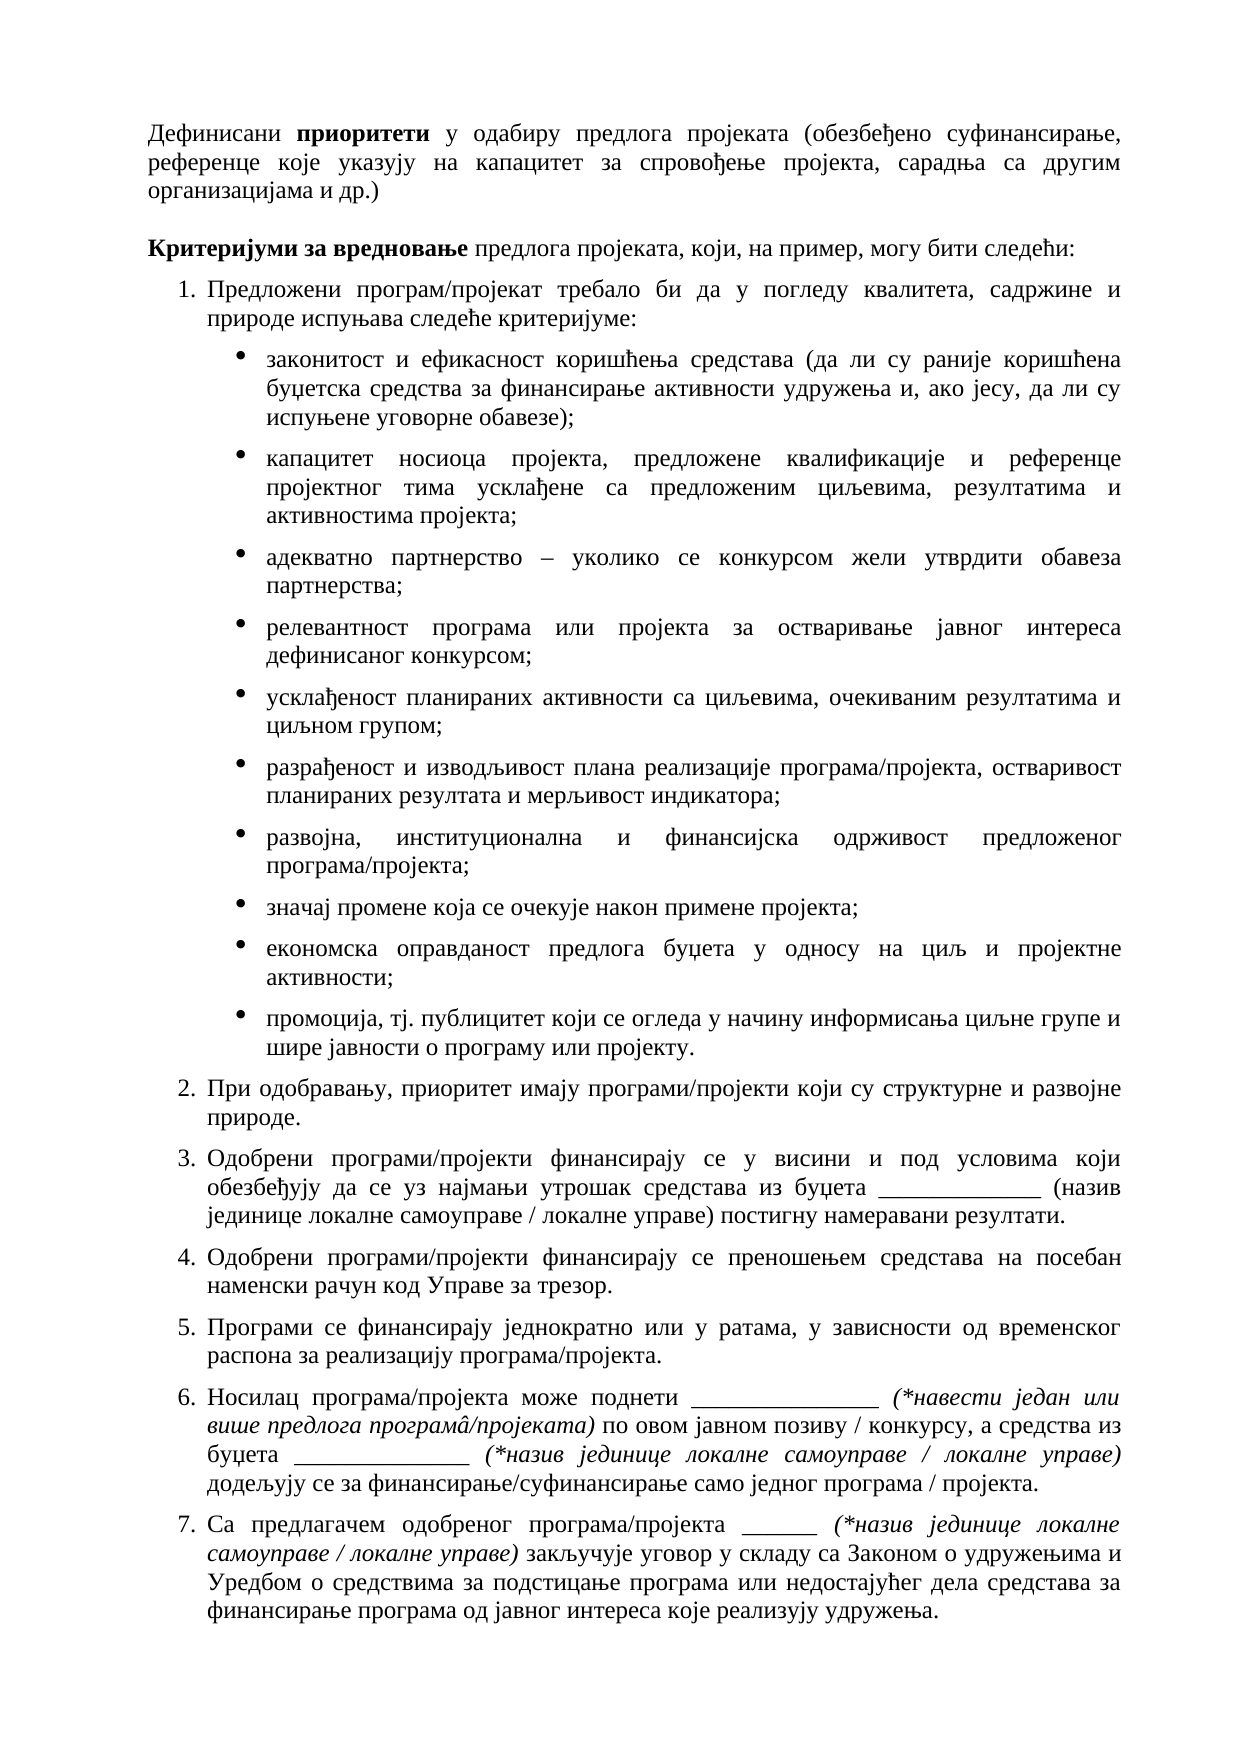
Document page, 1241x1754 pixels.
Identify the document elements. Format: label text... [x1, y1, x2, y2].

list Одобрени програми/пројекти финансирају се у висини и под условима који обезбеђују да се уз најмањи утрошак средстава из буџета _____________ (назив јединице локалне самоуправе / локалне управе) постигну намеравани резултати. [177, 1143, 1122, 1229]
list Програми се финансирају једнократно или у ратама, у зависности од временског распона за реализацију програма/пројекта. [177, 1312, 1122, 1369]
list релевантност програма или пројекта за остваривање јавног интереса дефинисаног конкурсом; [236, 612, 1122, 669]
list адекватно партнерство – уколико се конкурсом жели утврдити обавеза партнерства; [236, 542, 1122, 599]
list Носилац програма/пројекта може поднети _______________ (*навести један или више предлога програмâ/пројеката) по овом јавном позиву / конкурсу, а средства из буџета ______________ (*назив јединице локалне самоуправе / локалне управе) додељују се за финансирање/суфинансирање само једног програма / пројекта. [177, 1382, 1122, 1497]
list развојна, институционална и финансијска одрживост предложеног програма/пројекта; [236, 822, 1122, 879]
list усклађеност планираних активности са циљевима, очекиваним резултатима и циљном групом; [236, 682, 1122, 739]
text Критеријуми за вредновање предлога пројеката, који, на пример, могу бити следећи: [148, 233, 1122, 262]
list економска оправданост предлога буџета у односу на циљ и пројектне активности; [236, 933, 1122, 991]
list капацитет носиоца пројекта, предложене квалификације и референце пројектног тима усклађене са предложеним циљевима, резултатима и активностима пројекта; [236, 443, 1122, 529]
list законитост и ефикасност коришћења средстава (да ли су раније коришћена буџетска средства за финансирање активности удружења и, ако јесу, да ли су испуњене уговорне обавезе); [236, 344, 1122, 431]
list разрађеност и изводљивост плана реализације програма/пројекта, остваривост планираних резултата и мерљивост индикатора; [236, 752, 1122, 809]
text Дефинисани приоритети у одабиру предлога пројеката (обезбеђено суфинансирање, референце које указују на капацитет за спровођење пројекта, сарадња са другим организацијама и др.) [148, 118, 1122, 204]
list Одобрени програми/пројекти финансирају се преношењем средстава на посебан наменски рачун код Управе за трезор. [177, 1242, 1122, 1299]
list промоција, тј. публицитет који се огледа у начину информисања циљне групе и шире јавности о програму или пројекту. [236, 1003, 1122, 1061]
list Предложени програм/пројекат требало би да у погледу квалитета, садржине и природе испуњава следеће критеријуме: [177, 274, 1122, 332]
list При одобравању, приоритет имају програми/пројекти који су структурне и развојне природе. [177, 1073, 1122, 1131]
list Са предлагачем одобреног програма/пројекта ______ (*назив јединице локалне самоуправе / локалне управе) закључује уговор у складу са Законом о удружењима и Уредбом о средствима за подстицање програма или недостајућег дела средстава за финансирање програма од јавног интереса које реализују удружења. [177, 1509, 1122, 1624]
list значај промене која се очекује након примене пројекта; [236, 892, 1122, 921]
